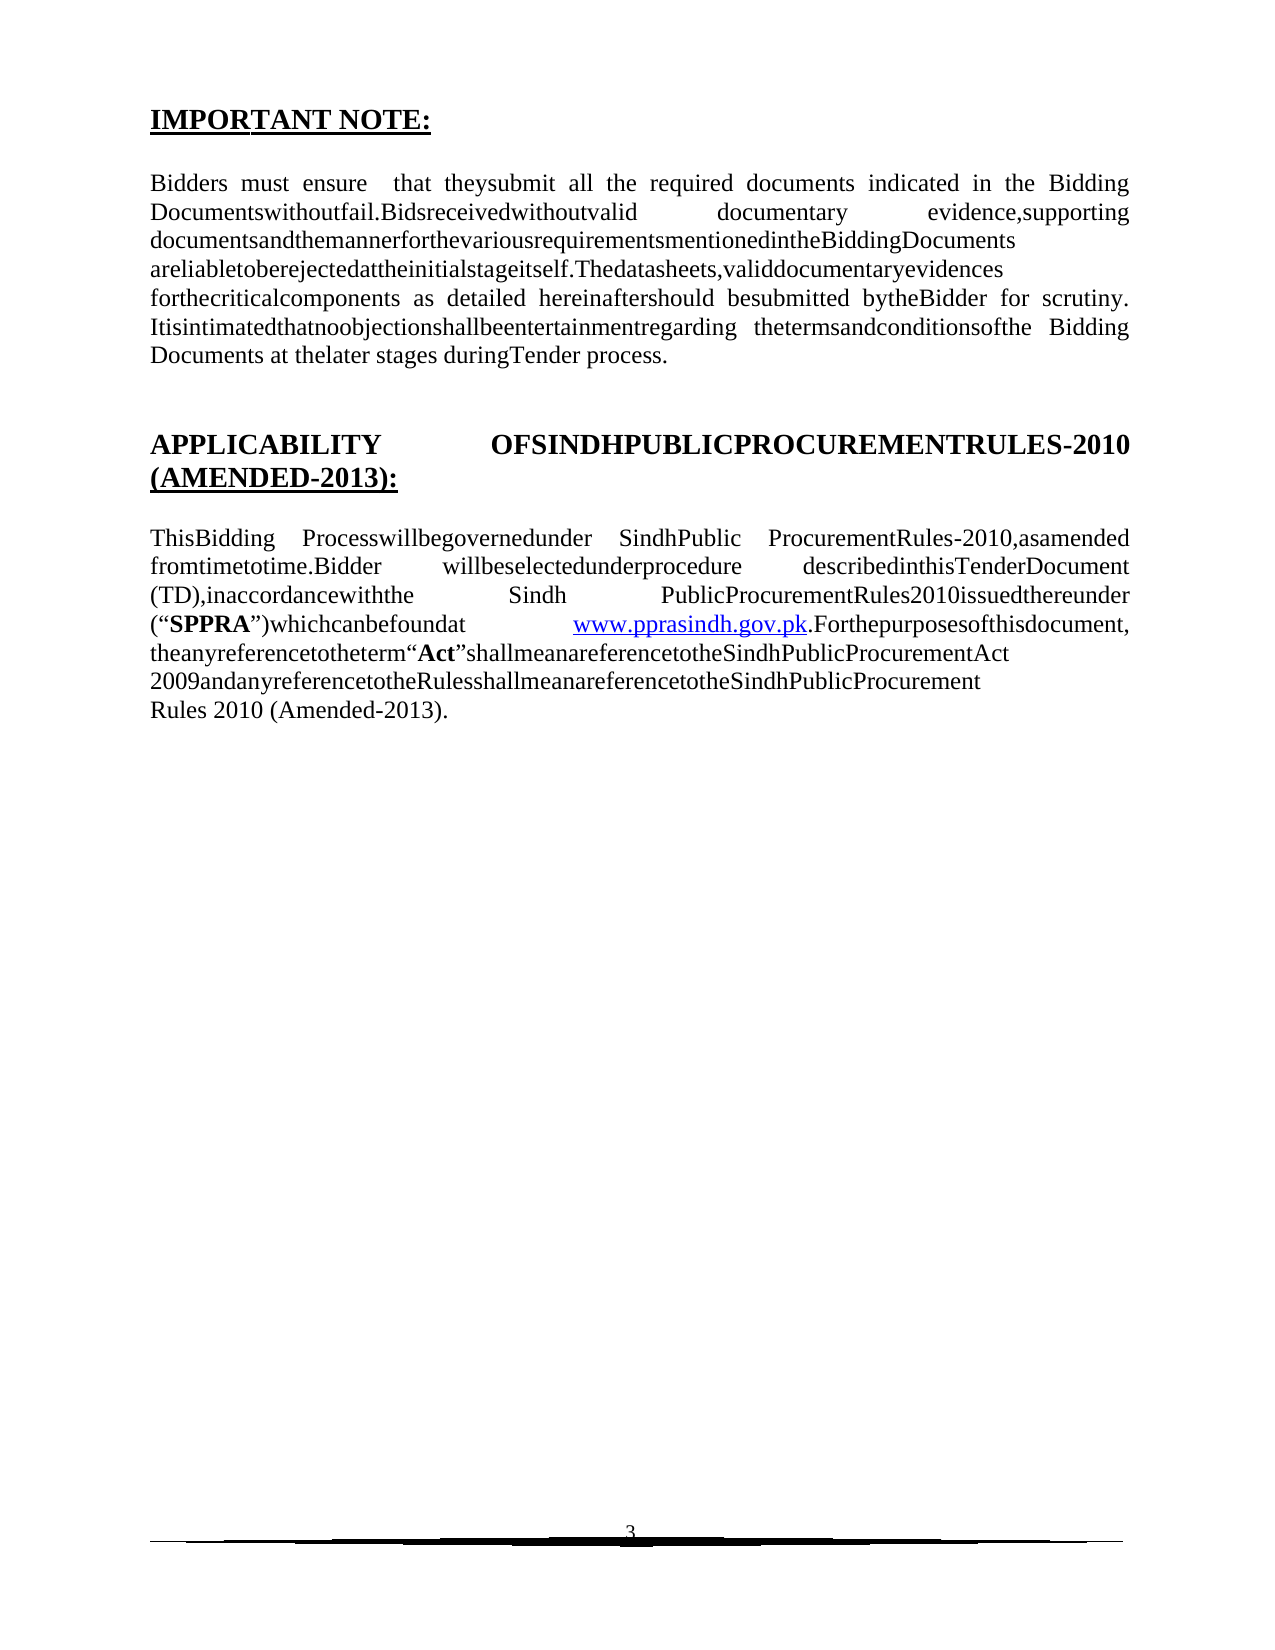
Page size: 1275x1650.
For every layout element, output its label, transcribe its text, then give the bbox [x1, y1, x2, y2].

text ThisBidding Processwillbegovernedunder SindhPublic ProcurementRules-2010,asamended fromtimetotime.Bidder willbeselectedunderprocedure describedinthisTenderDocument (TD),inaccordancewiththe Sindh PublicProcurementRules2010issuedthereunder (“SPPRA”)whichcanbefoundat www.pprasindh.gov.pk.Forthepurposesofthisdocument, theanyreferencetotheterm“Act”shallmeanareferencetotheSindhPublicProcurementAct [150, 523, 1129, 666]
text Bidders must ensure that theysubmit all the required documents indicated in the Bidding Documentswithoutfail.Bidsreceivedwithoutvalid documentary evidence,supporting documentsandthemannerforthevariousrequirementsmentionedintheBiddingDocuments areliabletoberejectedattheinitialstageitself.Thedatasheets,validdocumentaryevidences forthecriticalcomponents as detailed hereinaftershould besubmitted bytheBidder for scrutiny. Itisintimatedthatnoobjectionshallbeentertainmentregarding thetermsandconditionsofthe Bidding Documents at thelater stages duringTender process. [150, 168, 1129, 369]
text Rules 2010 (Amended-2013). [150, 695, 452, 724]
text APPLICABILITY OFSINDHPUBLICPROCUREMENTRULES-2010 (AMENDED-2013): [150, 428, 1130, 494]
text 2009andanyreferencetotheRulesshallmeanareferencetotheSindhPublicProcurement [150, 666, 1128, 695]
text IMPORTANT NOTE: [150, 103, 1137, 135]
